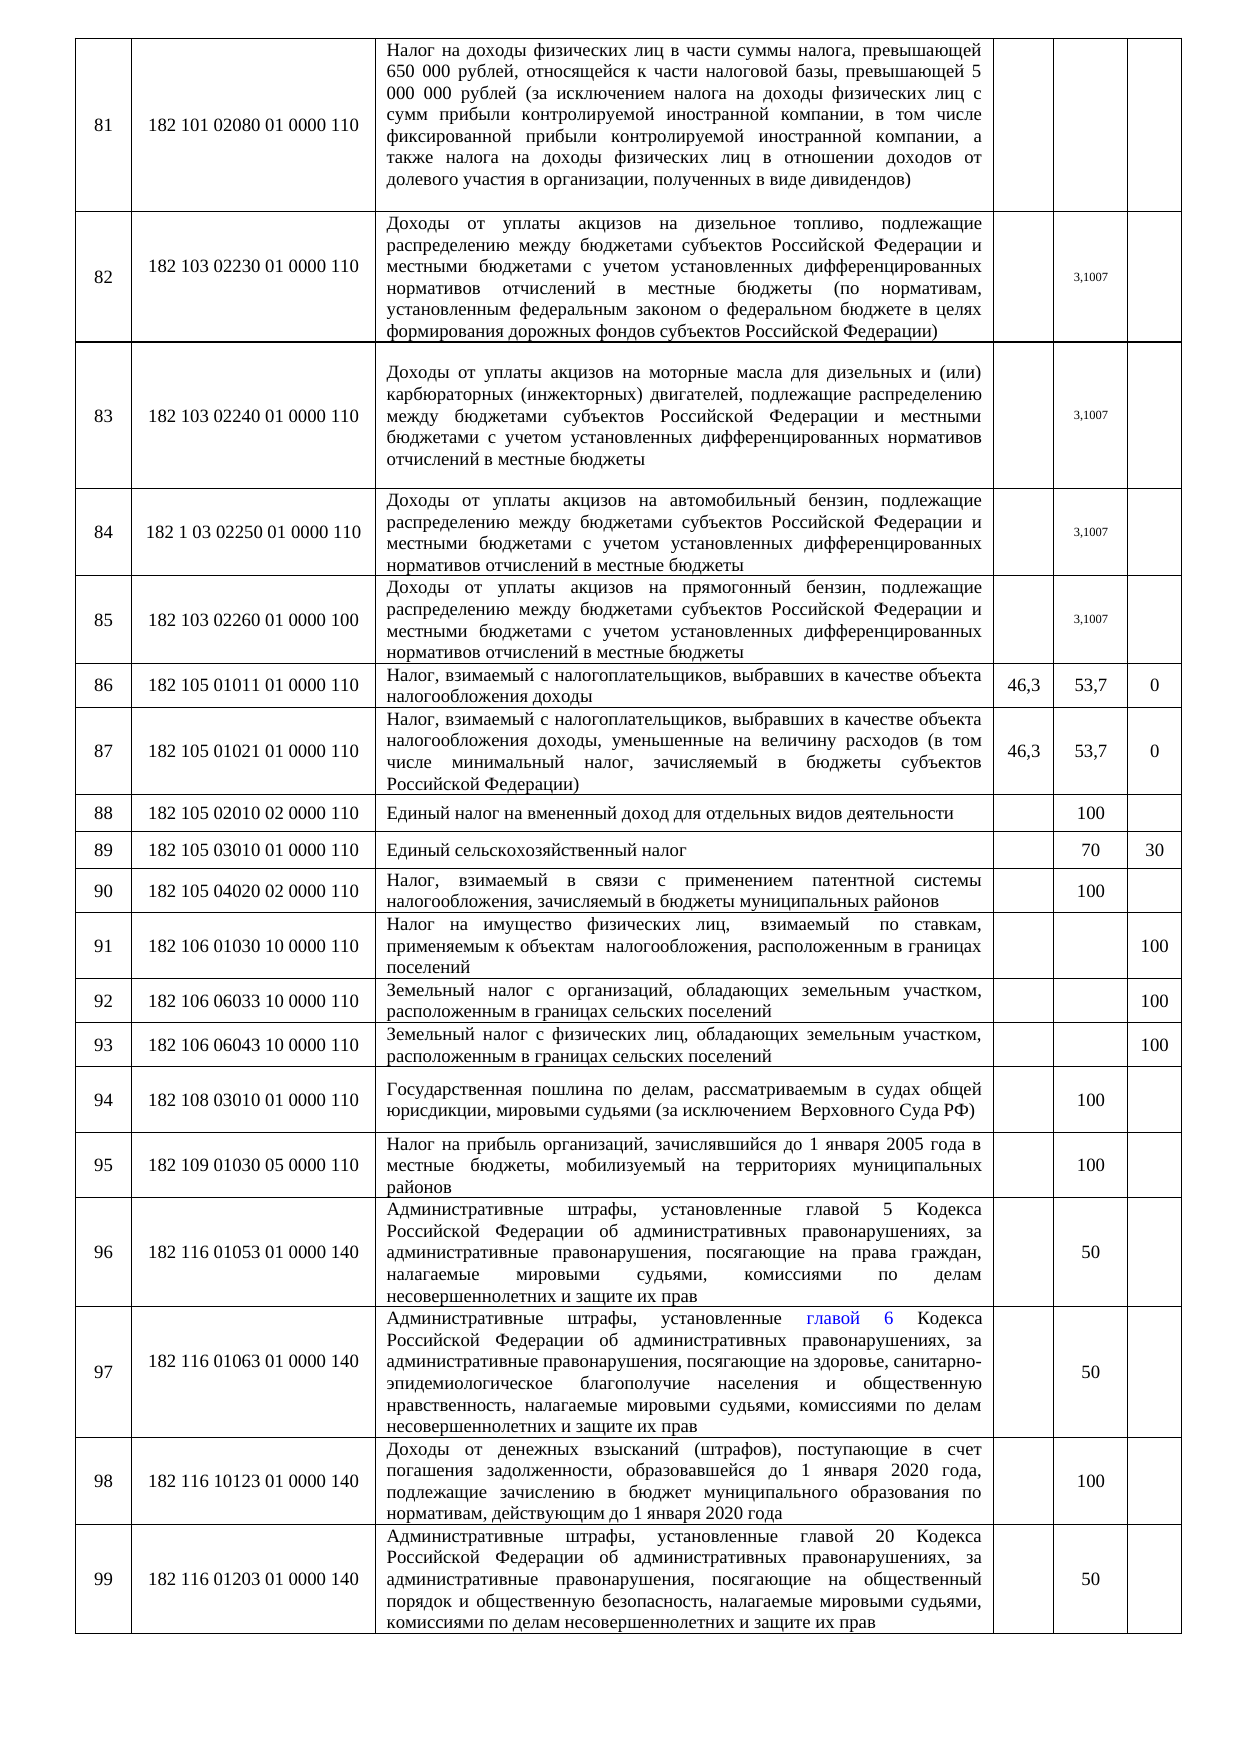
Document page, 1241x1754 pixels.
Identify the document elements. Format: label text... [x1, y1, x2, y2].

table_cell 182 105 01011 01 0000 110 [132, 664, 375, 707]
table_cell 100 [1054, 795, 1127, 831]
table_cell 70 [1054, 832, 1127, 868]
table_cell 97 [76, 1307, 131, 1437]
table_cell 50 [1054, 1525, 1127, 1633]
table_cell Налог на имущество физических лиц, взимаемый по ставкам, применяемым к объектам налогообложения, расположенным в границах поселений [376, 913, 993, 978]
table_cell Административные штрафы, установленные главой 20 Кодекса Российской Федерации об административных правонарушениях, за административные правонарушения, посягающие на общественный порядок и общественную безопасность, налагаемые мировыми судьями, комиссиями по делам несовершеннолетних и защите их прав [376, 1525, 993, 1633]
table_cell [1128, 576, 1181, 663]
table_cell 85 [76, 576, 131, 663]
table_cell 0 [1128, 708, 1181, 794]
table_cell [1128, 212, 1181, 341]
table_cell Налог на доходы физических лиц в части суммы налога, превышающей 650 000 рублей, относящейся к части налоговой базы, превышающей 5 000 000 рублей (за исключением налога на доходы физических лиц с сумм прибыли контролируемой иностранной компании, в том числе фиксированной прибыли контролируемой иностранной компании, а также налога на доходы физических лиц в отношении доходов от долевого участия в организации, полученных в виде дивидендов) [376, 39, 993, 211]
table_cell 182 116 01063 01 0000 140 [132, 1307, 375, 1437]
table_cell [994, 576, 1053, 663]
table_cell 182 109 01030 05 0000 110 [132, 1133, 375, 1197]
table_cell [1128, 795, 1181, 831]
table_cell Доходы от уплаты акцизов на прямогонный бензин, подлежащие распределению между бюджетами субъектов Российской Федерации и местными бюджетами с учетом установленных дифференцированных нормативов отчислений в местные бюджеты [376, 576, 993, 663]
table_cell [994, 212, 1053, 341]
table_cell [994, 489, 1053, 575]
table_cell 96 [76, 1198, 131, 1306]
table_cell [1054, 39, 1127, 211]
table_cell 95 [76, 1133, 131, 1197]
table_cell [1054, 1023, 1127, 1066]
table_cell 30 [1128, 832, 1181, 868]
table_cell Доходы от уплаты акцизов на моторные масла для дизельных и (или) карбюраторных (инжекторных) двигателей, подлежащие распределению между бюджетами субъектов Российской Федерации и местными бюджетами с учетом установленных дифференцированных нормативов отчислений в местные бюджеты [376, 343, 993, 488]
table_cell [1128, 1525, 1181, 1633]
table_cell Единый сельскохозяйственный налог [376, 832, 993, 868]
table_cell Единый налог на вмененный доход для отдельных видов деятельности [376, 795, 993, 831]
table_cell 182 108 03010 01 0000 110 [132, 1067, 375, 1132]
table_cell 182 106 01030 10 0000 110 [132, 913, 375, 978]
table_cell 81 [76, 39, 131, 211]
table_cell 0 [1128, 664, 1181, 707]
table_cell [994, 343, 1053, 488]
table_cell [1054, 913, 1127, 978]
table_cell 182 103 02230 01 0000 110 [132, 212, 375, 341]
table_cell 89 [76, 832, 131, 868]
table_cell [1054, 979, 1127, 1022]
table_cell Налог, взимаемый в связи с применением патентной системы налогообложения, зачисляемый в бюджеты муниципальных районов [376, 869, 993, 912]
table_cell Доходы от денежных взысканий (штрафов), поступающие в счет погашения задолженности, образовавшейся до 1 января 2020 года, подлежащие зачислению в бюджет муниципального образования по нормативам, действующим до 1 января 2020 года [376, 1438, 993, 1524]
table_cell 3,1007 [1054, 343, 1127, 488]
table_cell 53,7 [1054, 708, 1127, 794]
table_cell 100 [1054, 1133, 1127, 1197]
table_cell 182 116 01203 01 0000 140 [132, 1525, 375, 1633]
table_cell [1128, 343, 1181, 488]
table_cell 50 [1054, 1198, 1127, 1306]
table_cell [1128, 869, 1181, 912]
table_cell 182 101 02080 01 0000 110 [132, 39, 375, 211]
table_cell 100 [1128, 979, 1181, 1022]
table_cell Налог на прибыль организаций, зачислявшийся до 1 января 2005 года в местные бюджеты, мобилизуемый на территориях муниципальных районов [376, 1133, 993, 1197]
table_cell [994, 1133, 1053, 1197]
table_cell [994, 979, 1053, 1022]
table_cell 88 [76, 795, 131, 831]
table_cell 100 [1054, 1438, 1127, 1524]
table_cell 94 [76, 1067, 131, 1132]
table_cell 84 [76, 489, 131, 575]
table_cell 46,3 [994, 708, 1053, 794]
table_cell 91 [76, 913, 131, 978]
table_cell 182 1 03 02250 01 0000 110 [132, 489, 375, 575]
table_cell 46,3 [994, 664, 1053, 707]
table_cell 182 116 01053 01 0000 140 [132, 1198, 375, 1306]
table_cell 182 105 03010 01 0000 110 [132, 832, 375, 868]
table_cell [994, 1525, 1053, 1633]
table_cell [994, 913, 1053, 978]
table_cell 53,7 [1054, 664, 1127, 707]
table_cell 87 [76, 708, 131, 794]
table_cell [994, 832, 1053, 868]
table_cell [1128, 1307, 1181, 1437]
table_cell 100 [1128, 1023, 1181, 1066]
table_cell [1128, 39, 1181, 211]
table_cell 182 105 02010 02 0000 110 [132, 795, 375, 831]
table_cell [994, 1067, 1053, 1132]
table_cell 100 [1128, 913, 1181, 978]
table_cell 182 106 06033 10 0000 110 [132, 979, 375, 1022]
table_cell 3,1007 [1054, 212, 1127, 341]
table_cell 93 [76, 1023, 131, 1066]
table_cell [994, 1023, 1053, 1066]
table_cell 82 [76, 212, 131, 341]
table_cell 92 [76, 979, 131, 1022]
table_cell 182 105 01021 01 0000 110 [132, 708, 375, 794]
table_cell Доходы от уплаты акцизов на дизельное топливо, подлежащие распределению между бюджетами субъектов Российской Федерации и местными бюджетами с учетом установленных дифференцированных нормативов отчислений в местные бюджеты (по нормативам, установленным федеральным законом о федеральном бюджете в целях формирования дорожных фондов субъектов Российской Федерации) [376, 212, 993, 341]
table_cell Доходы от уплаты акцизов на автомобильный бензин, подлежащие распределению между бюджетами субъектов Российской Федерации и местными бюджетами с учетом установленных дифференцированных нормативов отчислений в местные бюджеты [376, 489, 993, 575]
table_cell 182 105 04020 02 0000 110 [132, 869, 375, 912]
table_cell [1128, 1198, 1181, 1306]
table_cell [1128, 489, 1181, 575]
table_cell Государственная пошлина по делам, рассматриваемым в судах общей юрисдикции, мировыми судьями (за исключением Верховного Суда РФ) [376, 1067, 993, 1132]
table_cell [994, 1198, 1053, 1306]
table_cell 3,1007 [1054, 576, 1127, 663]
table_cell Земельный налог с физических лиц, обладающих земельным участком, расположенным в границах сельских поселений [376, 1023, 993, 1066]
table_cell [994, 39, 1053, 211]
table_cell Налог, взимаемый с налогоплательщиков, выбравших в качестве объекта налогообложения доходы, уменьшенные на величину расходов (в том числе минимальный налог, зачисляемый в бюджеты субъектов Российской Федерации) [376, 708, 993, 794]
table_cell [994, 1307, 1053, 1437]
table_cell [1128, 1133, 1181, 1197]
table_cell 182 103 02240 01 0000 110 [132, 343, 375, 488]
table_cell 83 [76, 343, 131, 488]
table_cell 100 [1054, 1067, 1127, 1132]
table_cell [994, 795, 1053, 831]
table_cell [994, 1438, 1053, 1524]
table_cell 86 [76, 664, 131, 707]
table_cell 90 [76, 869, 131, 912]
table_cell 99 [76, 1525, 131, 1633]
table_cell [1128, 1438, 1181, 1524]
table_cell Налог, взимаемый с налогоплательщиков, выбравших в качестве объекта налогообложения доходы [376, 664, 993, 707]
table_cell 98 [76, 1438, 131, 1524]
table_cell 182 106 06043 10 0000 110 [132, 1023, 375, 1066]
table_cell [1128, 1067, 1181, 1132]
table_cell 100 [1054, 869, 1127, 912]
table_cell 182 116 10123 01 0000 140 [132, 1438, 375, 1524]
table_cell [994, 869, 1053, 912]
table_cell 50 [1054, 1307, 1127, 1437]
table_cell Земельный налог с организаций, обладающих земельным участком, расположенным в границах сельских поселений [376, 979, 993, 1022]
table_cell 3,1007 [1054, 489, 1127, 575]
table_cell 182 103 02260 01 0000 100 [132, 576, 375, 663]
